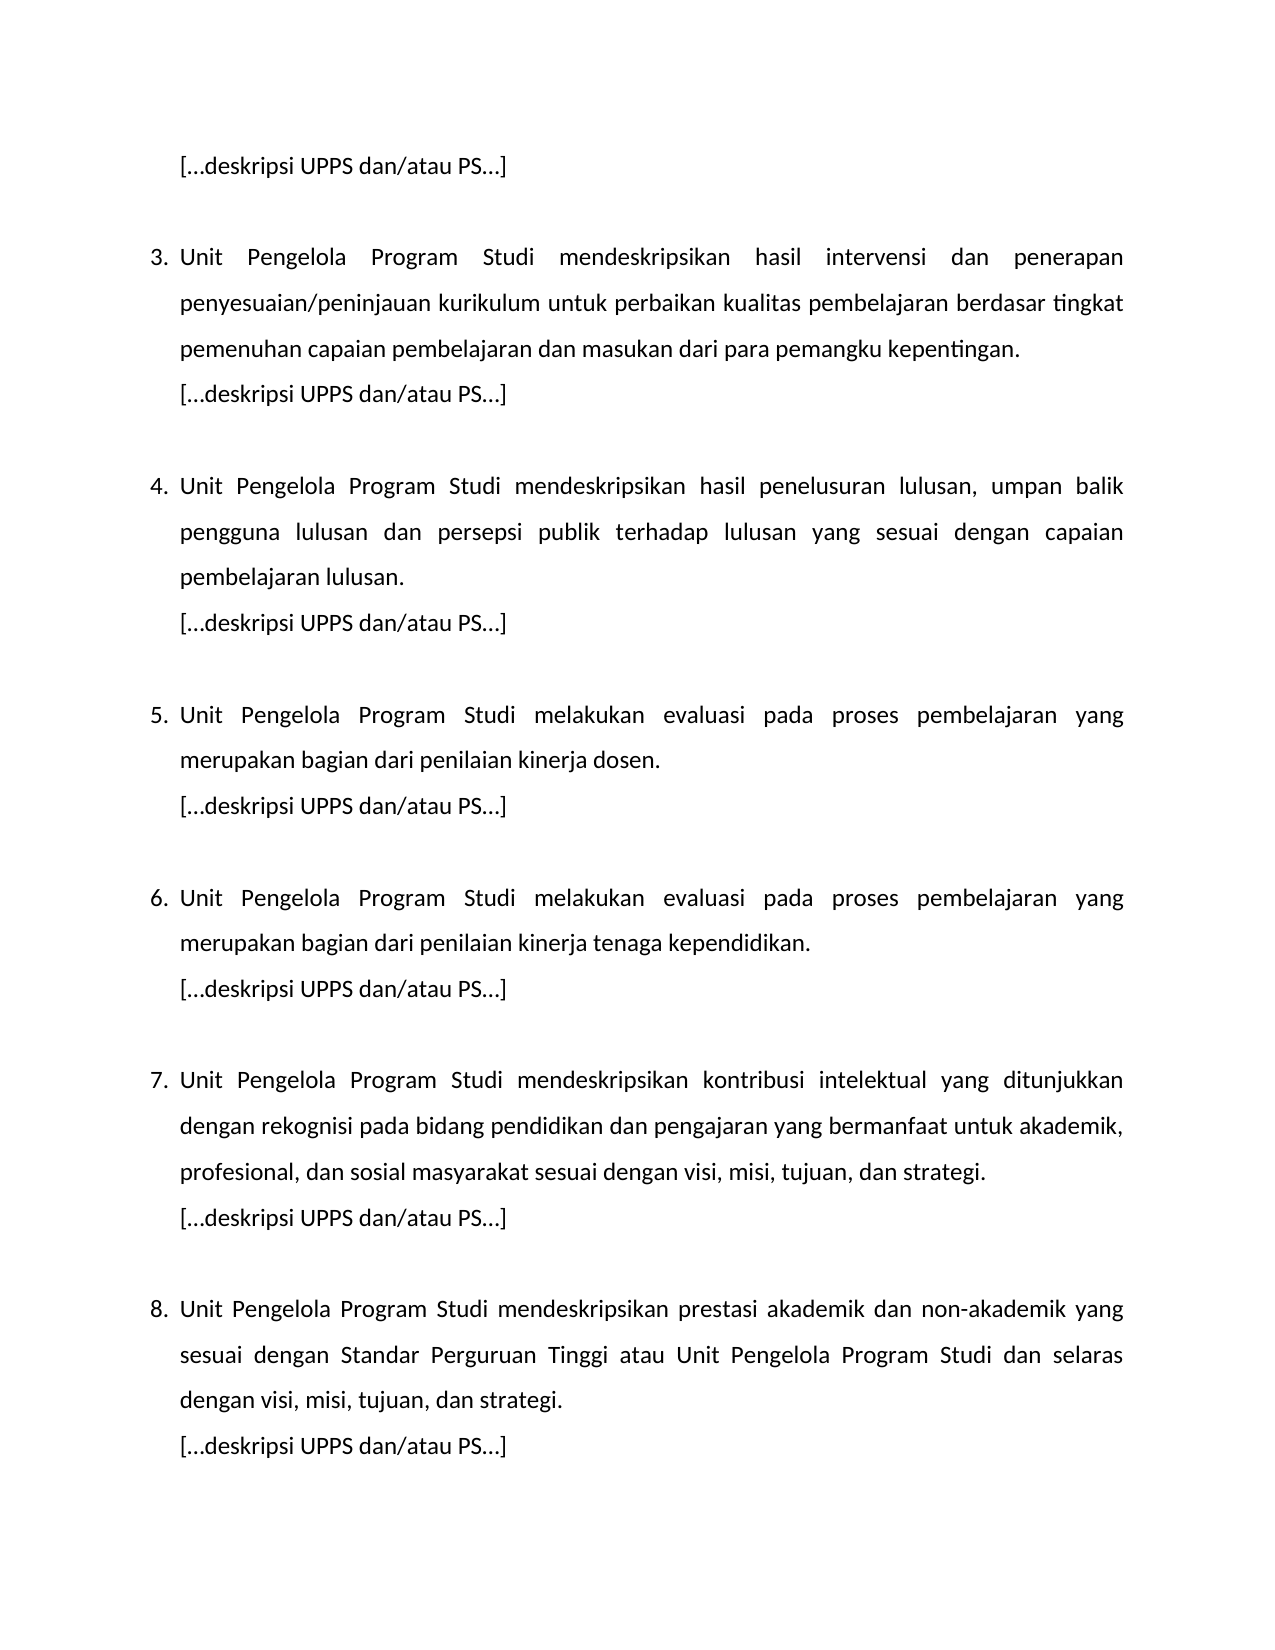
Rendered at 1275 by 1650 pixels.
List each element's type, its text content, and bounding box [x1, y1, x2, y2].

list […deskripsi UPPS dan/atau PS…] [179, 1202, 1125, 1232]
list Unit Pengelola Program Studi mendeskripsikan hasil intervensi dan penerapan penyesuaian/peninjauan kurikulum untuk perbaikan kualitas pembelajaran berdasar tingkat pemenuhan capaian pembelajaran dan masukan dari para pemangku kepentingan. [150, 241, 1125, 363]
list […deskripsi UPPS dan/atau PS…] [179, 1430, 1125, 1461]
list Unit Pengelola Program Studi mendeskripsikan prestasi akademik dan non-akademik yang sesuai dengan Standar Perguruan Tinggi atau Unit Pengelola Program Studi dan selaras dengan visi, misi, tujuan, dan strategi. [150, 1293, 1125, 1415]
list […deskripsi UPPS dan/atau PS…] [179, 790, 1125, 821]
list Unit Pengelola Program Studi melakukan evaluasi pada proses pembelajaran yang merupakan bagian dari penilaian kinerja tenaga kependidikan. [150, 882, 1125, 958]
list Unit Pengelola Program Studi melakukan evaluasi pada proses pembelajaran yang merupakan bagian dari penilaian kinerja dosen. [150, 699, 1125, 775]
list […deskripsi UPPS dan/atau PS…] [179, 150, 1125, 181]
list Unit Pengelola Program Studi mendeskripsikan hasil penelusuran lulusan, umpan balik pengguna lulusan dan persepsi publik terhadap lulusan yang sesuai dengan capaian pembelajaran lulusan. [150, 470, 1125, 592]
list […deskripsi UPPS dan/atau PS…] [179, 607, 1125, 638]
list Unit Pengelola Program Studi mendeskripsikan kontribusi intelektual yang ditunjukkan dengan rekognisi pada bidang pendidikan dan pengajaran yang bermanfaat untuk akademik, profesional, dan sosial masyarakat sesuai dengan visi, misi, tujuan, dan strategi. [150, 1064, 1125, 1187]
list […deskripsi UPPS dan/atau PS…] [179, 973, 1125, 1004]
list […deskripsi UPPS dan/atau PS…] [179, 379, 1125, 409]
